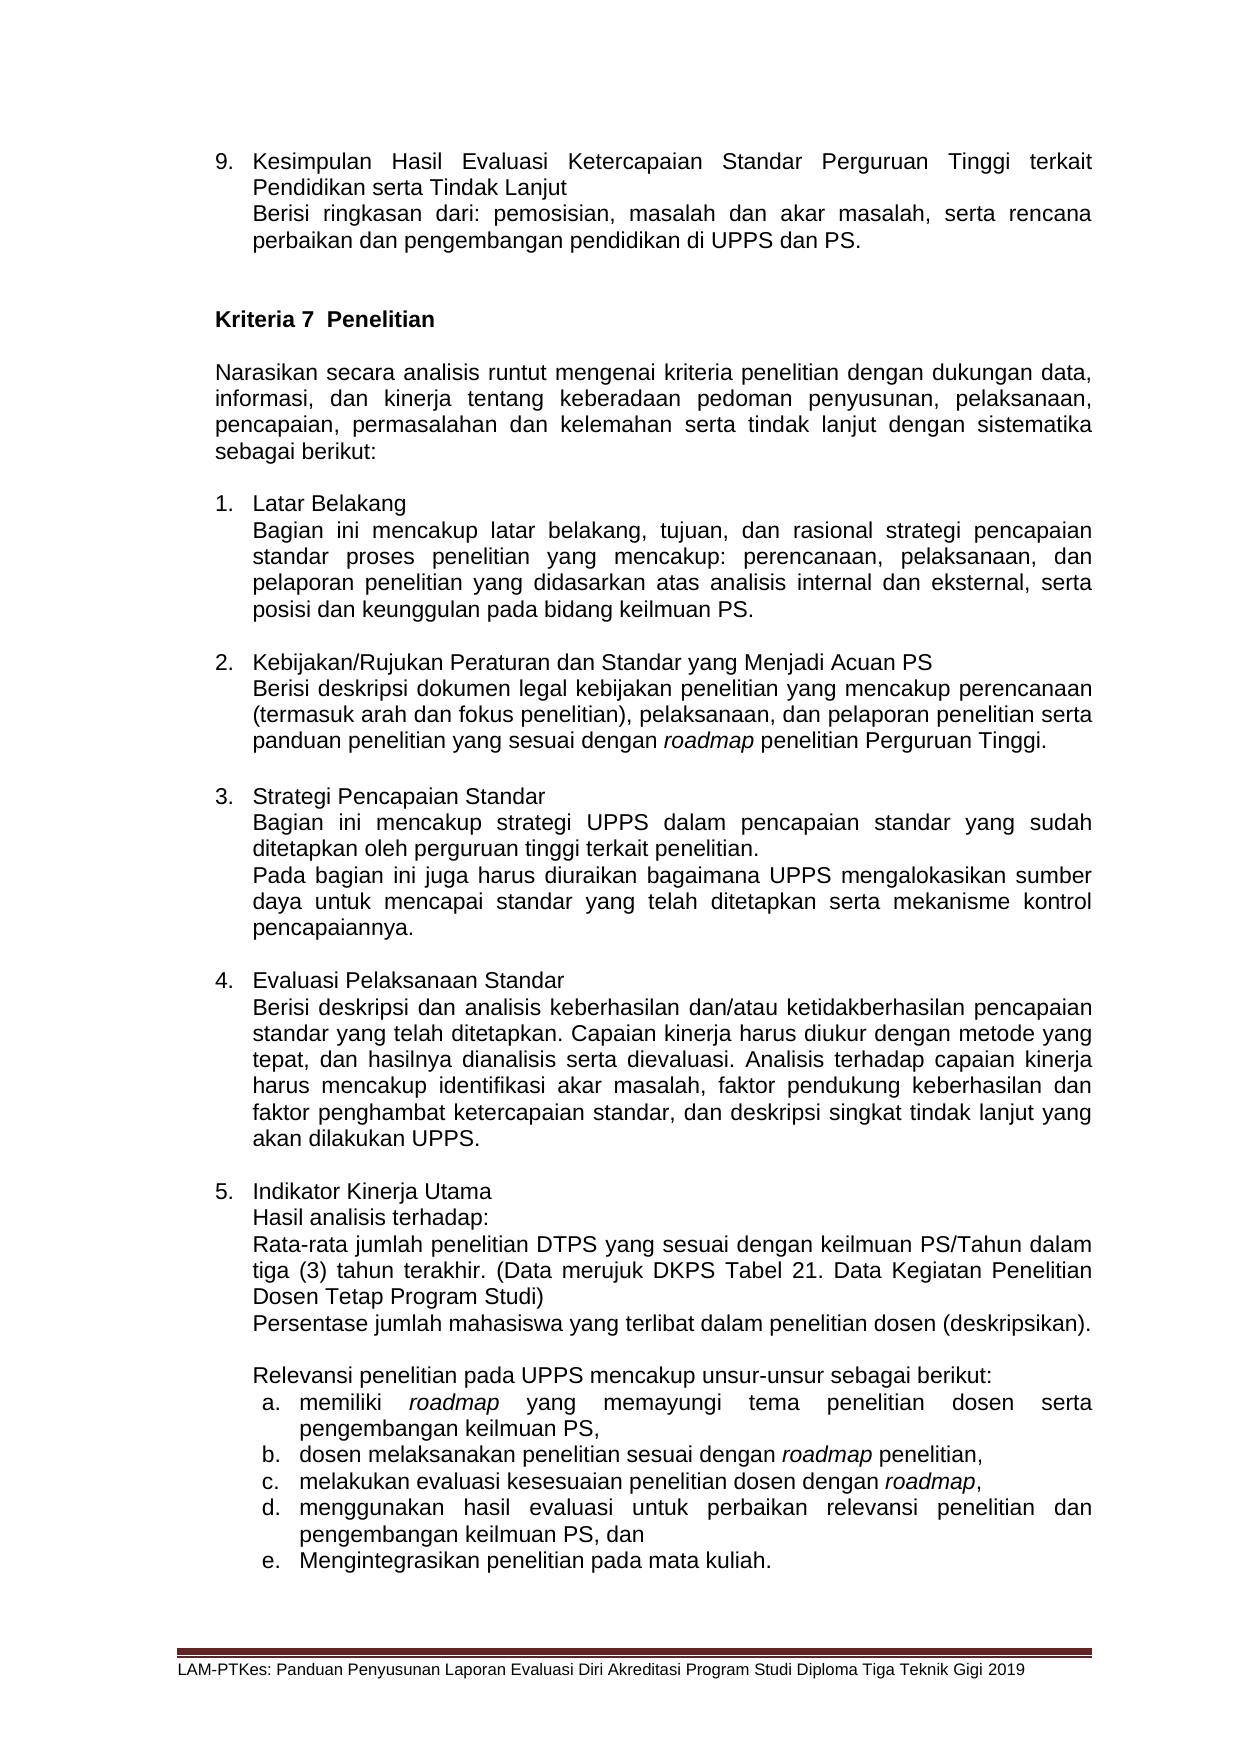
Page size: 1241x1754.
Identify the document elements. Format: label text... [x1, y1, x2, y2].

list Evaluasi Pelaksanaan Standar [215, 967, 1092, 993]
text Berisi ringkasan dari: pemosisian, masalah dan akar masalah, serta rencana perbaikan dan pengembangan pendidikan di UPPS dan PS. [252, 200, 1092, 253]
list Kesimpulan Hasil Evaluasi Ketercapaian Standar Perguruan Tinggi terkait Pendidikan serta Tindak Lanjut [215, 148, 1092, 200]
list Mengintegrasikan penelitian pada mata kuliah. [262, 1547, 1092, 1573]
list Indikator Kinerja Utama [215, 1178, 1092, 1204]
text Bagian ini mencakup strategi UPPS dalam pencapaian standar yang sudah ditetapkan oleh perguruan tinggi terkait penelitian. [252, 809, 1092, 862]
list menggunakan hasil evaluasi untuk perbaikan relevansi penelitian dan pengembangan keilmuan PS, dan [262, 1494, 1092, 1547]
text Bagian ini mencakup latar belakang, tujuan, dan rasional strategi pencapaian standar proses penelitian yang mencakup: perencanaan, pelaksanaan, dan pelaporan penelitian yang didasarkan atas analisis internal dan eksternal, serta posisi dan keunggulan pada bidang keilmuan PS. [252, 517, 1092, 622]
text Pada bagian ini juga harus diuraikan bagaimana UPPS mengalokasikan sumber daya untuk mencapai standar yang telah ditetapkan serta mekanisme kontrol pencapaiannya. [252, 862, 1092, 941]
text Berisi deskripsi dan analisis keberhasilan dan/atau ketidakberhasilan pencapaian standar yang telah ditetapkan. Capaian kinerja harus diukur dengan metode yang tepat, dan hasilnya dianalisis serta dievaluasi. Analisis terhadap capaian kinerja harus mencakup identifikasi akar masalah, faktor pendukung keberhasilan dan faktor penghambat ketercapaian standar, dan deskripsi singkat tindak lanjut yang akan dilakukan UPPS. [252, 993, 1092, 1152]
text Relevansi penelitian pada UPPS mencakup unsur-unsur sebagai berikut: [252, 1362, 1092, 1389]
list Latar Belakang [215, 490, 1092, 517]
list Kebijakan/Rujukan Peraturan dan Standar yang Menjadi Acuan PS [215, 648, 1092, 675]
list Strategi Pencapaian Standar [215, 783, 1092, 809]
text Persentase jumlah mahasiswa yang terlibat dalam penelitian dosen (deskripsikan). [252, 1310, 1092, 1336]
list memiliki roadmap yang memayungi tema penelitian dosen serta pengembangan keilmuan PS, [262, 1389, 1092, 1441]
text Narasikan secara analisis runtut mengenai kriteria penelitian dengan dukungan data, informasi, dan kinerja tentang keberadaan pedoman penyusunan, pelaksanaan, pencapaian, permasalahan dan kelemahan serta tindak lanjut dengan sistematika sebagai berikut: [215, 358, 1092, 464]
subtitle Kriteria 7 Penelitian [215, 306, 1092, 332]
list dosen melaksanakan penelitian sesuai dengan roadmap penelitian, [262, 1441, 1092, 1468]
list melakukan evaluasi kesesuaian penelitian dosen dengan roadmap, [262, 1468, 1092, 1494]
text Rata-rata jumlah penelitian DTPS yang sesuai dengan keilmuan PS/Tahun dalam tiga (3) tahun terakhir. (Data merujuk DKPS Tabel 21. Data Kegiatan Penelitian Dosen Tetap Program Studi) [252, 1231, 1092, 1310]
text Berisi deskripsi dokumen legal kebijakan penelitian yang mencakup perencanaan (termasuk arah dan fokus penelitian), pelaksanaan, dan pelaporan penelitian serta panduan penelitian yang sesuai dengan roadmap penelitian Perguruan Tinggi. [252, 675, 1092, 754]
text Hasil analisis terhadap: [252, 1204, 1092, 1231]
